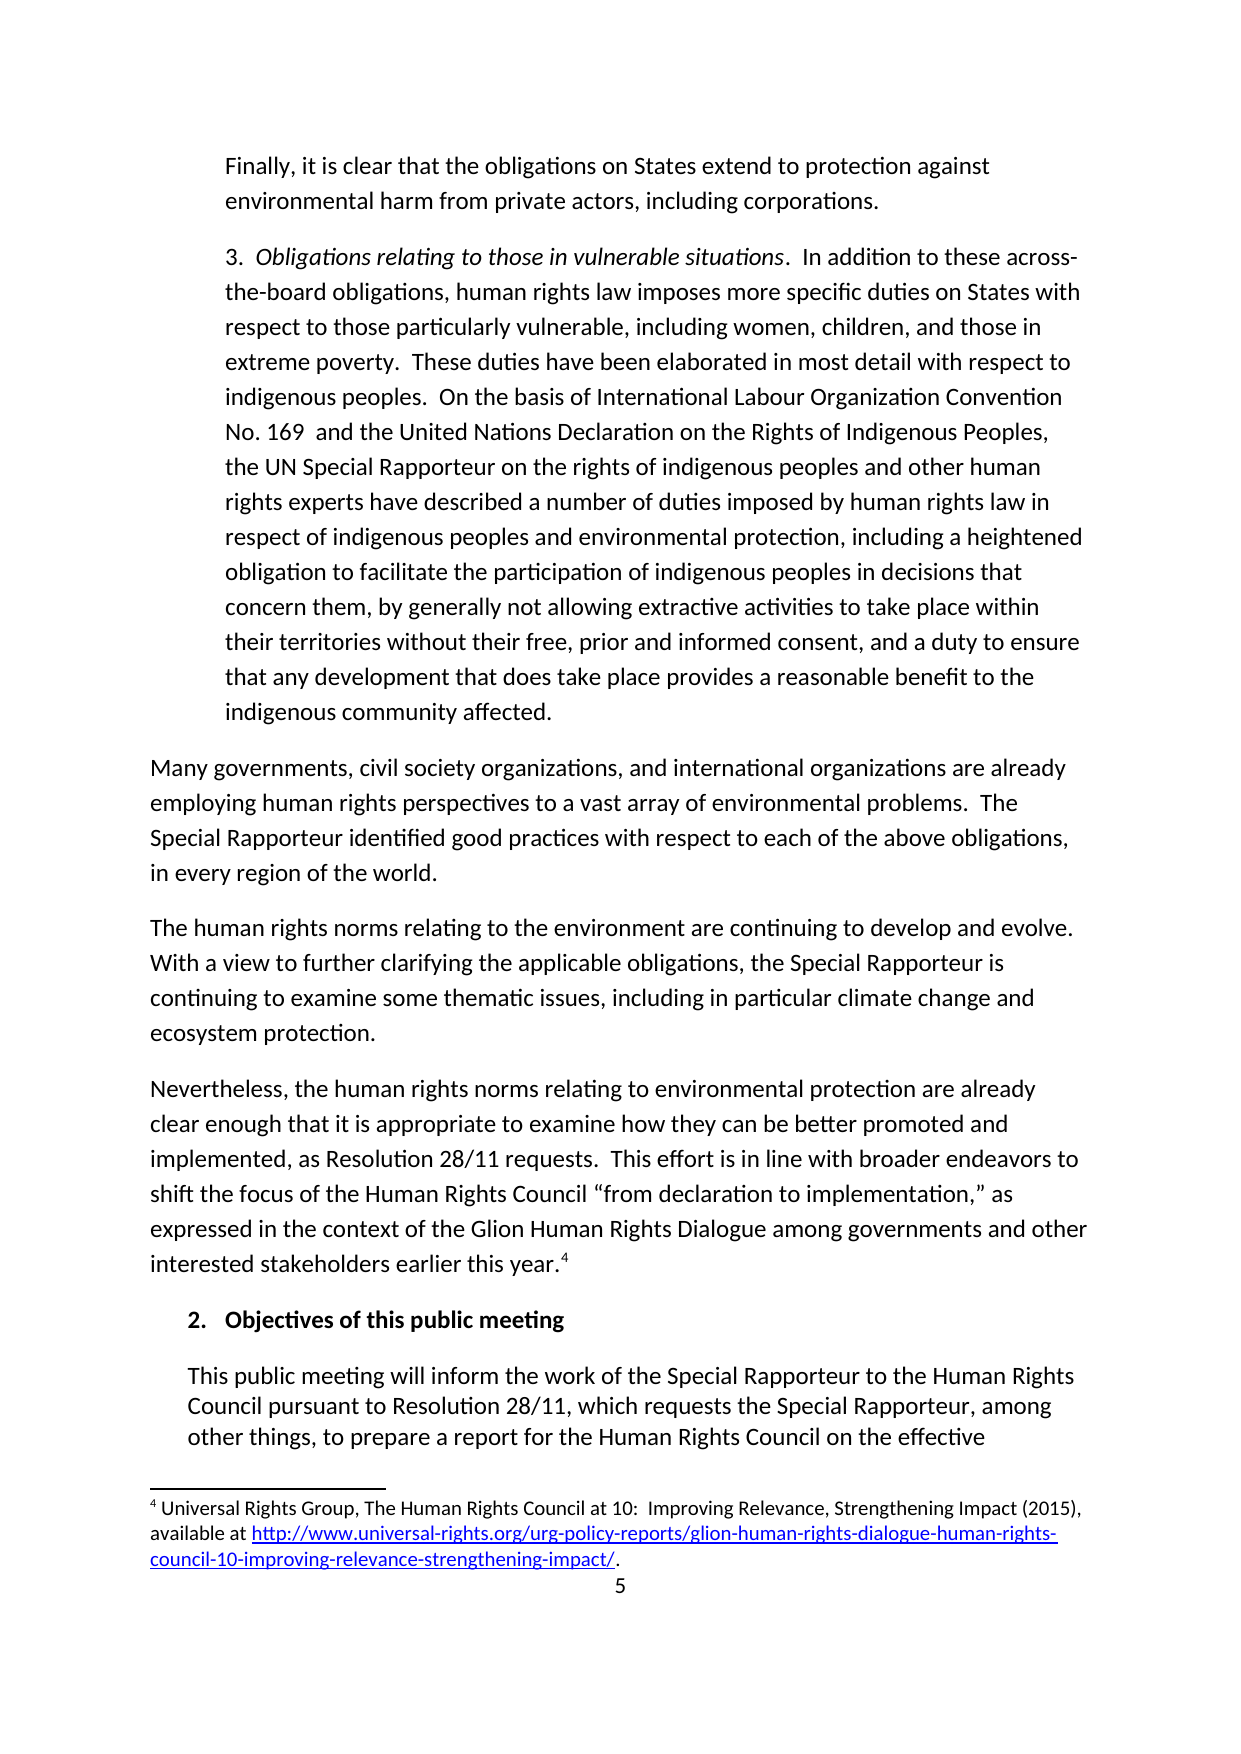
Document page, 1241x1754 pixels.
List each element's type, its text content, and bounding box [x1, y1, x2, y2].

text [187, 1360, 1090, 1452]
text Many governments, civil society organizations, and international organizations are already employing human rights perspectives to a vast array of environmental problems. The Special Rapporteur identified good practices with respect to each of the above obligations, in every region of the world. [150, 752, 1090, 887]
list Objectives of this public meeting [187, 1304, 1090, 1335]
text Nevertheless, the human rights norms relating to environmental protection are already clear enough that it is appropriate to examine how they can be better promoted and implemented, as Resolution 28/11 requests. This effort is in line with broader endeavors to shift the focus of the Human Rights Council “from declaration to implementation,” as expressed in the context of the Glion Human Rights Dialogue among governments and other interested stakeholders earlier this year. [150, 1073, 1090, 1279]
text 3. Obligations relating to those in vulnerable situations. In addition to these across-the-board obligations, human rights law imposes more specific duties on States with respect to those particularly vulnerable, including women, children, and those in extreme poverty. These duties have been elaborated in most detail with respect to indigenous peoples. On the basis of International Labour Organization Convention No. 169 and the United Nations Declaration on the Rights of Indigenous Peoples, the UN Special Rapporteur on the rights of indigenous peoples and other human rights experts have described a number of duties imposed by human rights law in respect of indigenous peoples and environmental protection, including a heightened obligation to facilitate the participation of indigenous peoples in decisions that concern them, by generally not allowing extractive activities to take place within their territories without their free, prior and informed consent, and a duty to ensure that any development that does take place provides a reasonable benefit to the indigenous community affected. [225, 241, 1090, 726]
text The human rights norms relating to the environment are continuing to develop and evolve. With a view to further clarifying the applicable obligations, the Special Rapporteur is continuing to examine some thematic issues, including in particular climate change and ecosystem protection. [150, 912, 1090, 1048]
text Finally, it is clear that the obligations on States extend to protection against environmental harm from private actors, including corporations. [225, 150, 1090, 216]
